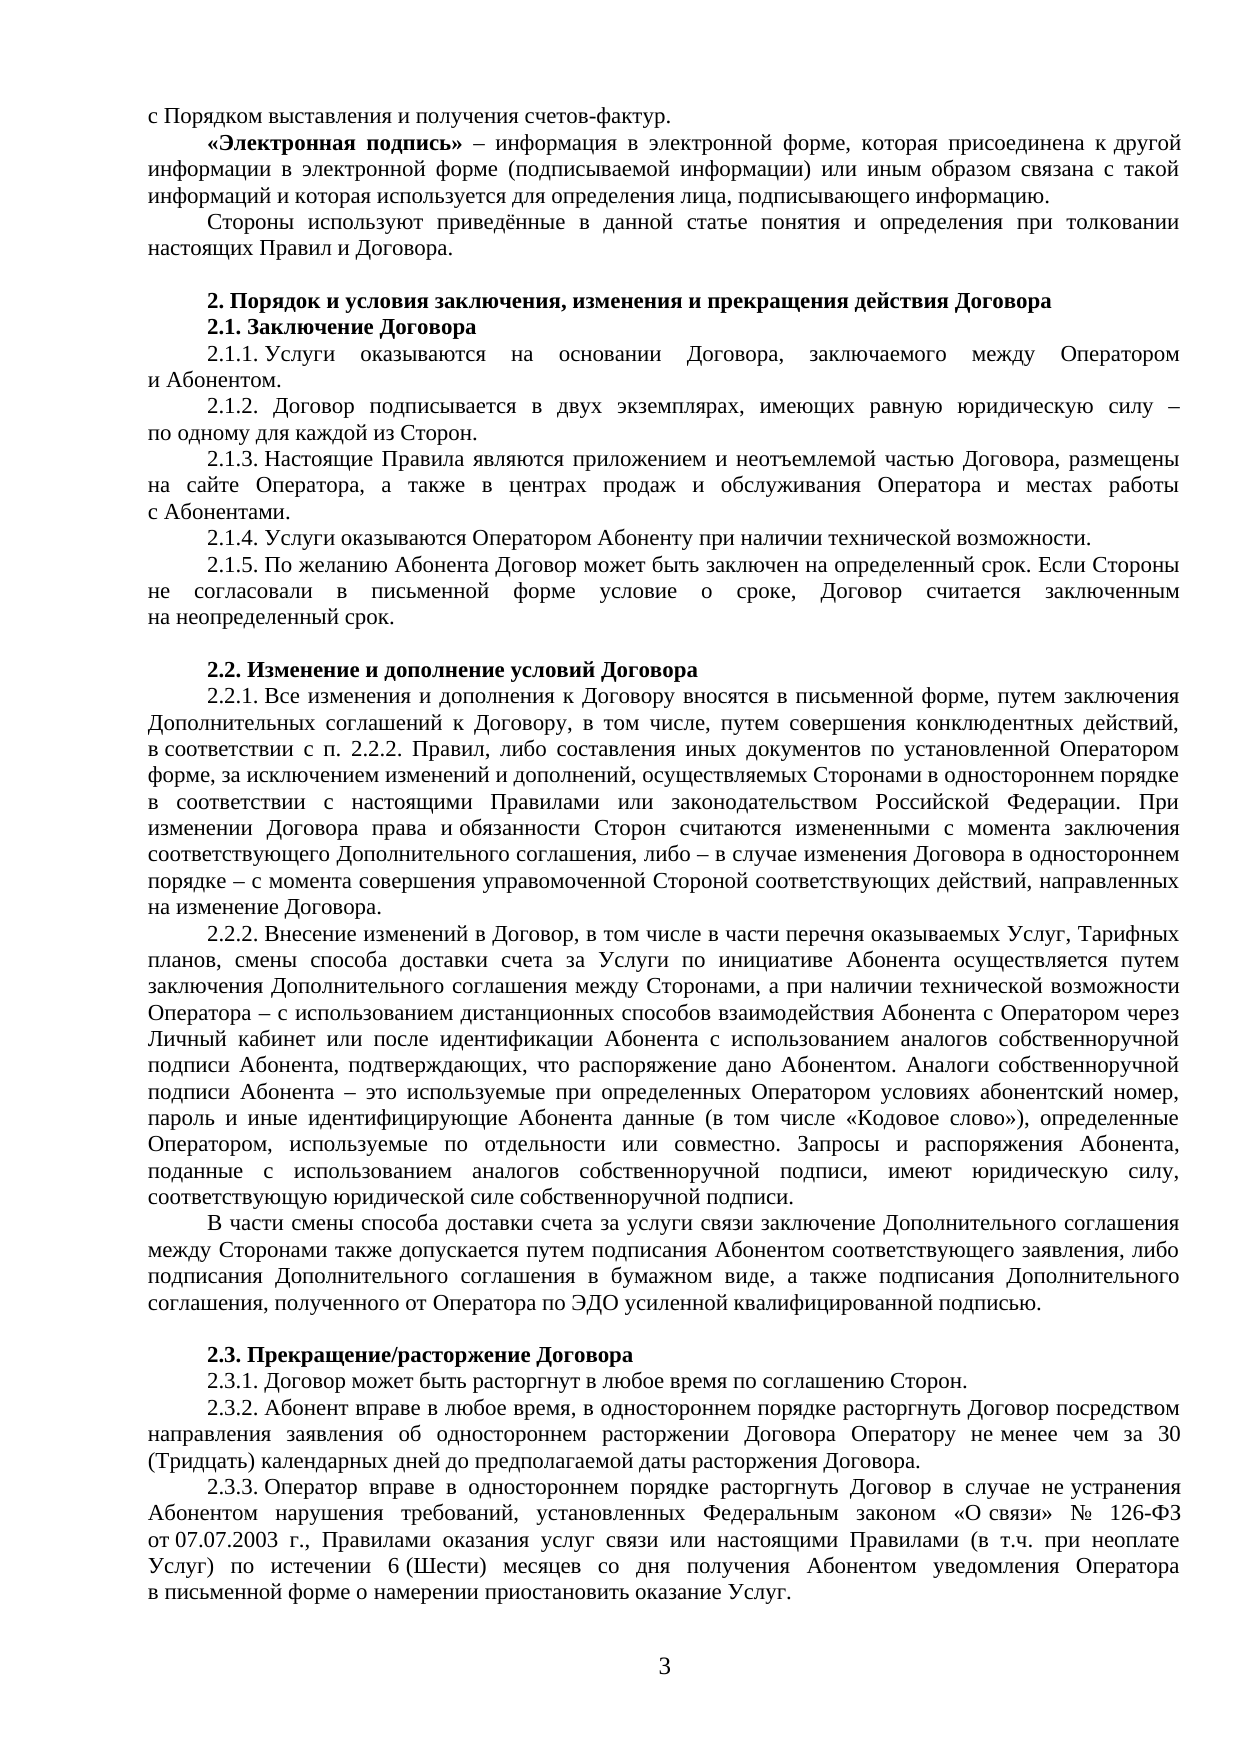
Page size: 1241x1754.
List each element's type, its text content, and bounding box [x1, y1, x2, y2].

text 2.2.2. Внесение изменений в Договор, в том числе в части перечня оказываемых Услуг, Тарифных планов, смены способа доставки счета за Услуги по инициативе Абонента осуществляется путем заключения Дополнительного соглашения между Сторонами, а при наличии технической возможности Оператора – с использованием дистанционных способов взаимодействия Абонента с Оператором через Личный кабинет или после идентификации Абонента с использованием аналогов собственноручной подписи Абонента, подтверждающих, что распоряжение дано Абонентом. Аналоги собственноручной подписи Абонента – это используемые при определенных Оператором условиях абонентский номер, пароль и иные идентифицирующие Абонента данные (в том числе «Кодовое слово»), определенные Оператором, используемые по отдельности или совместно. Запросы и распоряжения Абонента, поданные с использованием аналогов собственноручной подписи, имеют юридическую силу, соответствующую юридической силе собственноручной подписи. [148, 919, 1181, 1209]
text «Электронная подпись» – информация в электронной форме, которая присоединена к другой информации в электронной форме (подписываемой информации) или иным образом связана с такой информаций и которая используется для определения лица, подписывающего информацию. [148, 129, 1181, 208]
text 2.2. Изменение и дополнение условий Договора [148, 656, 1181, 682]
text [148, 103, 1181, 129]
text 2.3.3. Оператор вправе в одностороннем порядке расторгнуть Договор в случае не устранения Абонентом нарушения требований, установленных Федеральным законом «О связи» № 126-ФЗ от 07.07.2003 г., Правилами оказания услуг связи или настоящими Правилами (в т.ч. при неоплате Услуг) по истечении 6 (Шести) месяцев со дня получения Абонентом уведомления Оператора в письменной форме о намерении приостановить оказание Услуг. [148, 1473, 1181, 1605]
text 2.2.1. Все изменения и дополнения к Договору вносятся в письменной форме, путем заключения Дополнительных соглашений к Договору, в том числе, путем совершения конклюдентных действий, в соответствии с п. 2.2.2. Правил, либо составления иных документов по установленной Оператором форме, за исключением изменений и дополнений, осуществляемых Сторонами в одностороннем порядке в соответствии с настоящими Правилами или законодательством Российской Федерации. При изменении Договора права и обязанности Сторон считаются измененными с момента заключения соответствующего Дополнительного соглашения, либо – в случае изменения Договора в одностороннем порядке – с момента совершения управомоченной Стороной соответствующих действий, направленных на изменение Договора. [148, 682, 1181, 919]
text 2.1.5. По желанию Абонента Договор может быть заключен на определенный срок. Если Стороны не согласовали в письменной форме условие о сроке, Договор считается заключенным на неопределенный срок. [148, 551, 1181, 630]
text 2.1.3. Настоящие Правила являются приложением и неотъемлемой частью Договора, размещены на сайте Оператора, а также в центрах продаж и обслуживания Оператора и местах работы с Абонентами. [148, 445, 1181, 524]
text 2.3.1. Договор может быть расторгнут в любое время по соглашению Сторон. [148, 1368, 1181, 1394]
text 2.1.1. Услуги оказываются на основании Договора, заключаемого между Оператором и Абонентом. [148, 340, 1181, 392]
text 2.3. Прекращение/расторжение Договора [148, 1341, 1181, 1368]
text 2. Порядок и условия заключения, изменения и прекращения действия Договора [148, 287, 1181, 313]
text В части смены способа доставки счета за услуги связи заключение Дополнительного соглашения между Сторонами также допускается путем подписания Абонентом соответствующего заявления, либо подписания Дополнительного соглашения в бумажном виде, а также подписания Дополнительного соглашения, полученного от Оператора по ЭДО усиленной квалифицированной подписью. [148, 1209, 1181, 1315]
text 2.1. Заключение Договора [148, 313, 1181, 340]
text 2.3.2. Абонент вправе в любое время, в одностороннем порядке расторгнуть Договор посредством направления заявления об одностороннем расторжении Договора Оператору не менее чем за 30 (Тридцать) календарных дней до предполагаемой даты расторжения Договора. [148, 1394, 1181, 1473]
text 2.1.4. Услуги оказываются Оператором Абоненту при наличии технической возможности. [148, 524, 1181, 551]
text 2.1.2. Договор подписывается в двух экземплярах, имеющих равную юридическую силу – по одному для каждой из Сторон. [148, 392, 1181, 445]
text Стороны используют приведённые в данной статье понятия и определения при толковании настоящих Правил и Договора. [148, 208, 1181, 261]
